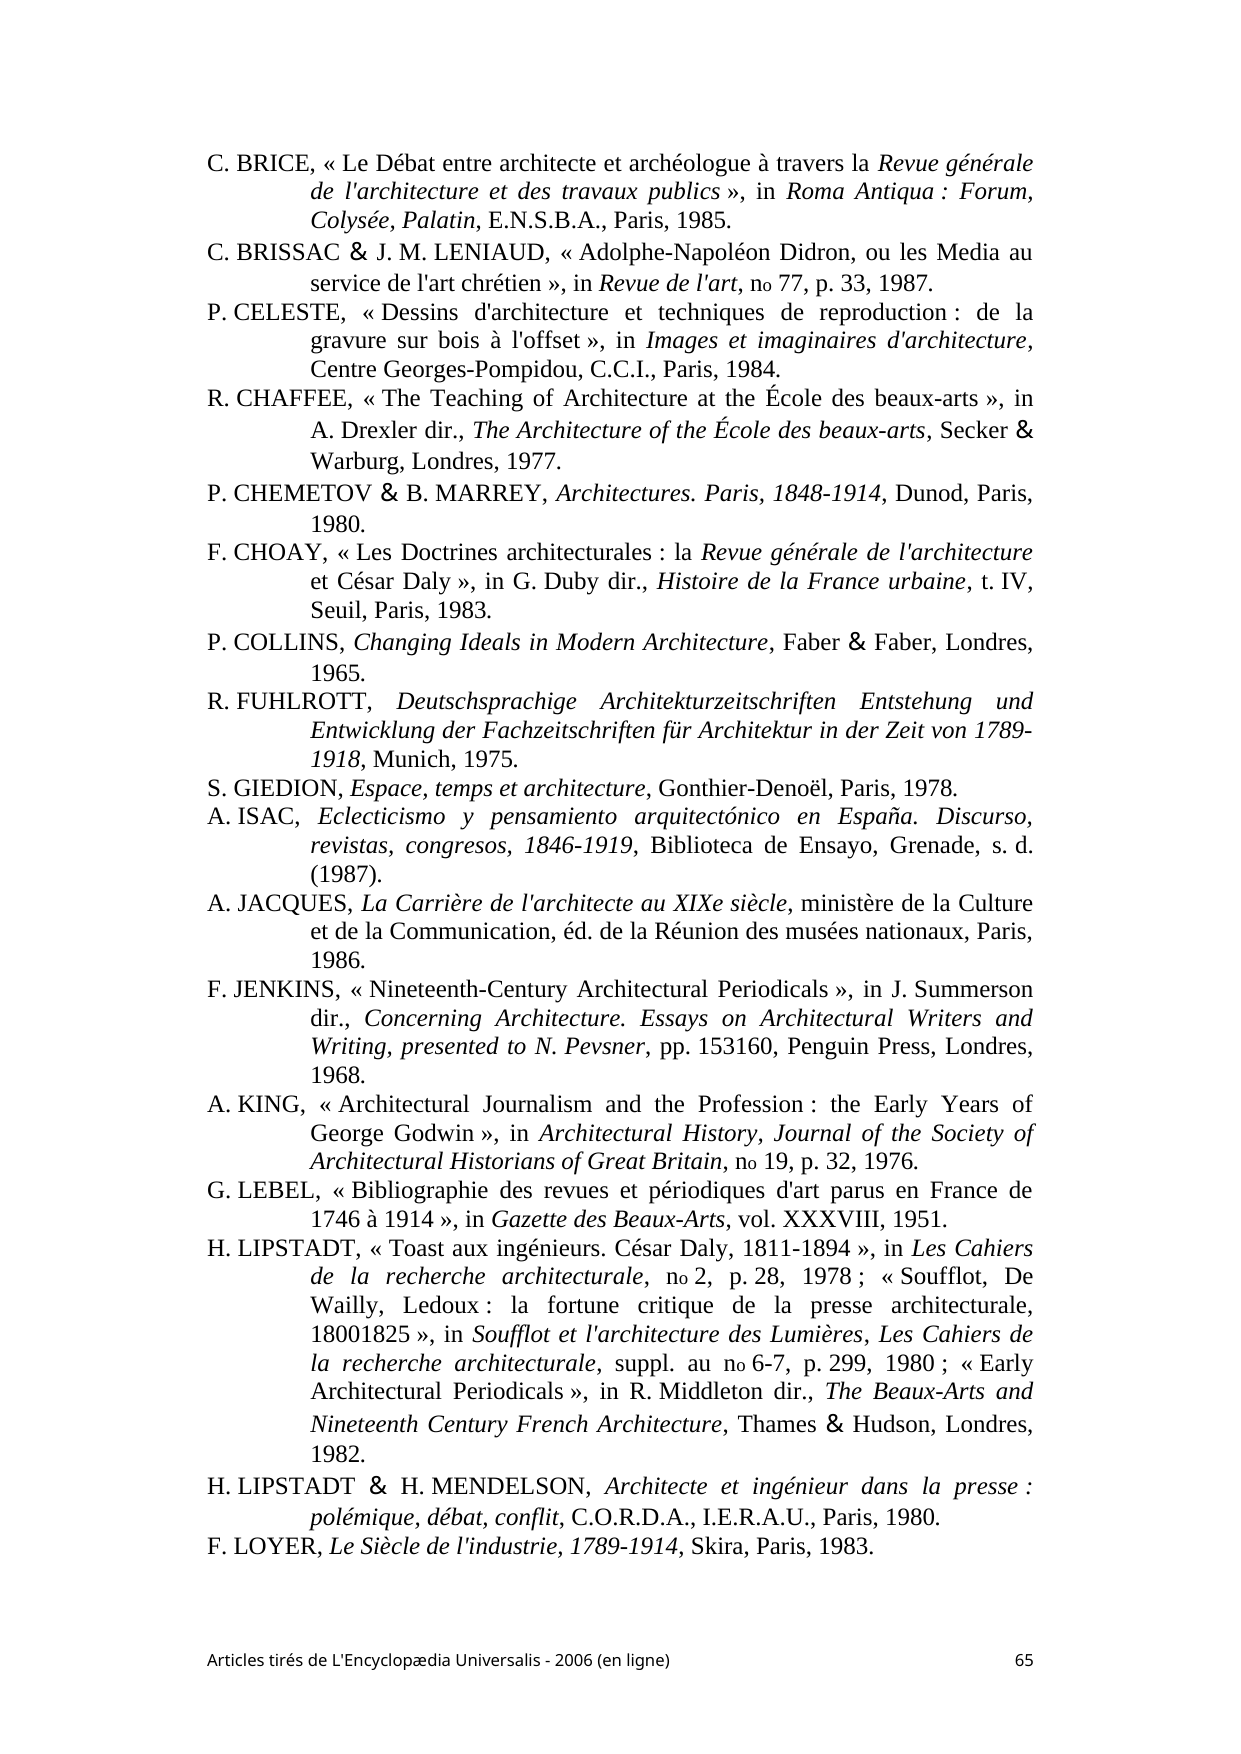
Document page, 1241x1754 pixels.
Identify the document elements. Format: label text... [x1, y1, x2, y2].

text A. JACQUES, La Carrière de l'architecte au XIXe siècle, ministère de la Culture et de la Communication, éd. de la Réunion des musées nationaux, Paris, 1986. [207, 888, 1033, 974]
text F. JENKINS, « Nineteenth-Century Architectural Periodicals », in J. Summerson dir., Concerning Architecture. Essays on Architectural Writers and Writing, presented to N. Pevsner, pp. 153160, Penguin Press, Londres, 1968. [207, 974, 1033, 1089]
text C. BRICE, « Le Débat entre architecte et archéologue à travers la Revue générale de l'architecture et des travaux publics », in Roma Antiqua : Forum, Colysée, Palatin, E.N.S.B.A., Paris, 1985. [207, 148, 1033, 234]
text A. ISAC, Eclecticismo y pensamiento arquitectónico en España. Discurso, revistas, congresos, 1846-1919, Biblioteca de Ensayo, Grenade, s. d. (1987). [207, 801, 1033, 888]
text A. KING, « Architectural Journalism and the Profession : the Early Years of George Godwin », in Architectural History, Journal of the Society of Architectural Historians of Great Britain, no 19, p. 32, 1976. [207, 1089, 1033, 1175]
text P. CHEMETOV & B. MARREY, Architectures. Paris, 1848-1914, Dunod, Paris, 1980. [207, 474, 1033, 537]
text F. LOYER, Le Siècle de l'industrie, 1789-1914, Skira, Paris, 1983. [207, 1531, 1033, 1559]
text H. LIPSTADT & H. MENDELSON, Architecte et ingénieur dans la presse : polémique, débat, conflit, C.O.R.D.A., I.E.R.A.U., Paris, 1980. [207, 1468, 1033, 1531]
text P. CELESTE, « Dessins d'architecture et techniques de reproduction : de la gravure sur bois à l'offset », in Images et imaginaires d'architecture, Centre Georges-Pompidou, C.C.I., Paris, 1984. [207, 297, 1033, 383]
text R. FUHLROTT, Deutschsprachige Architekturzeitschriften Entstehung und Entwicklung der Fachzeitschriften für Architektur in der Zeit von 1789-1918, Munich, 1975. [207, 686, 1033, 773]
text H. LIPSTADT, « Toast aux ingénieurs. César Daly, 1811-1894 », in Les Cahiers de la recherche architecturale, no 2, p. 28, 1978 ; « Soufflot, De Wailly, Ledoux : la fortune critique de la presse architecturale, 18001825 », in Soufflot et l'architecture des Lumières, Les Cahiers de la recherche architecturale, suppl. au no 6-7, p. 299, 1980 ; « Early Architectural Periodicals », in R. Middleton dir., The Beaux-Arts and Nineteenth Century French Architecture, Thames & Hudson, Londres, 1982. [207, 1233, 1033, 1468]
text P. COLLINS, Changing Ideals in Modern Architecture, Faber & Faber, Londres, 1965. [207, 624, 1033, 686]
text R. CHAFFEE, « The Teaching of Architecture at the École des beaux-arts », in A. Drexler dir., The Architecture of the École des beaux-arts, Secker & Warburg, Londres, 1977. [207, 383, 1033, 474]
text F. CHOAY, « Les Doctrines architecturales : la Revue générale de l'architecture et César Daly », in G. Duby dir., Histoire de la France urbaine, t. IV, Seuil, Paris, 1983. [207, 537, 1033, 624]
text S. GIEDION, Espace, temps et architecture, Gonthier-Denoël, Paris, 1978. [207, 773, 1033, 801]
text G. LEBEL, « Bibliographie des revues et périodiques d'art parus en France de 1746 à 1914 », in Gazette des Beaux-Arts, vol. XXXVIII, 1951. [207, 1175, 1033, 1233]
text C. BRISSAC & J. M. LENIAUD, « Adolphe-Napoléon Didron, ou les Media au service de l'art chrétien », in Revue de l'art, no 77, p. 33, 1987. [207, 234, 1033, 297]
